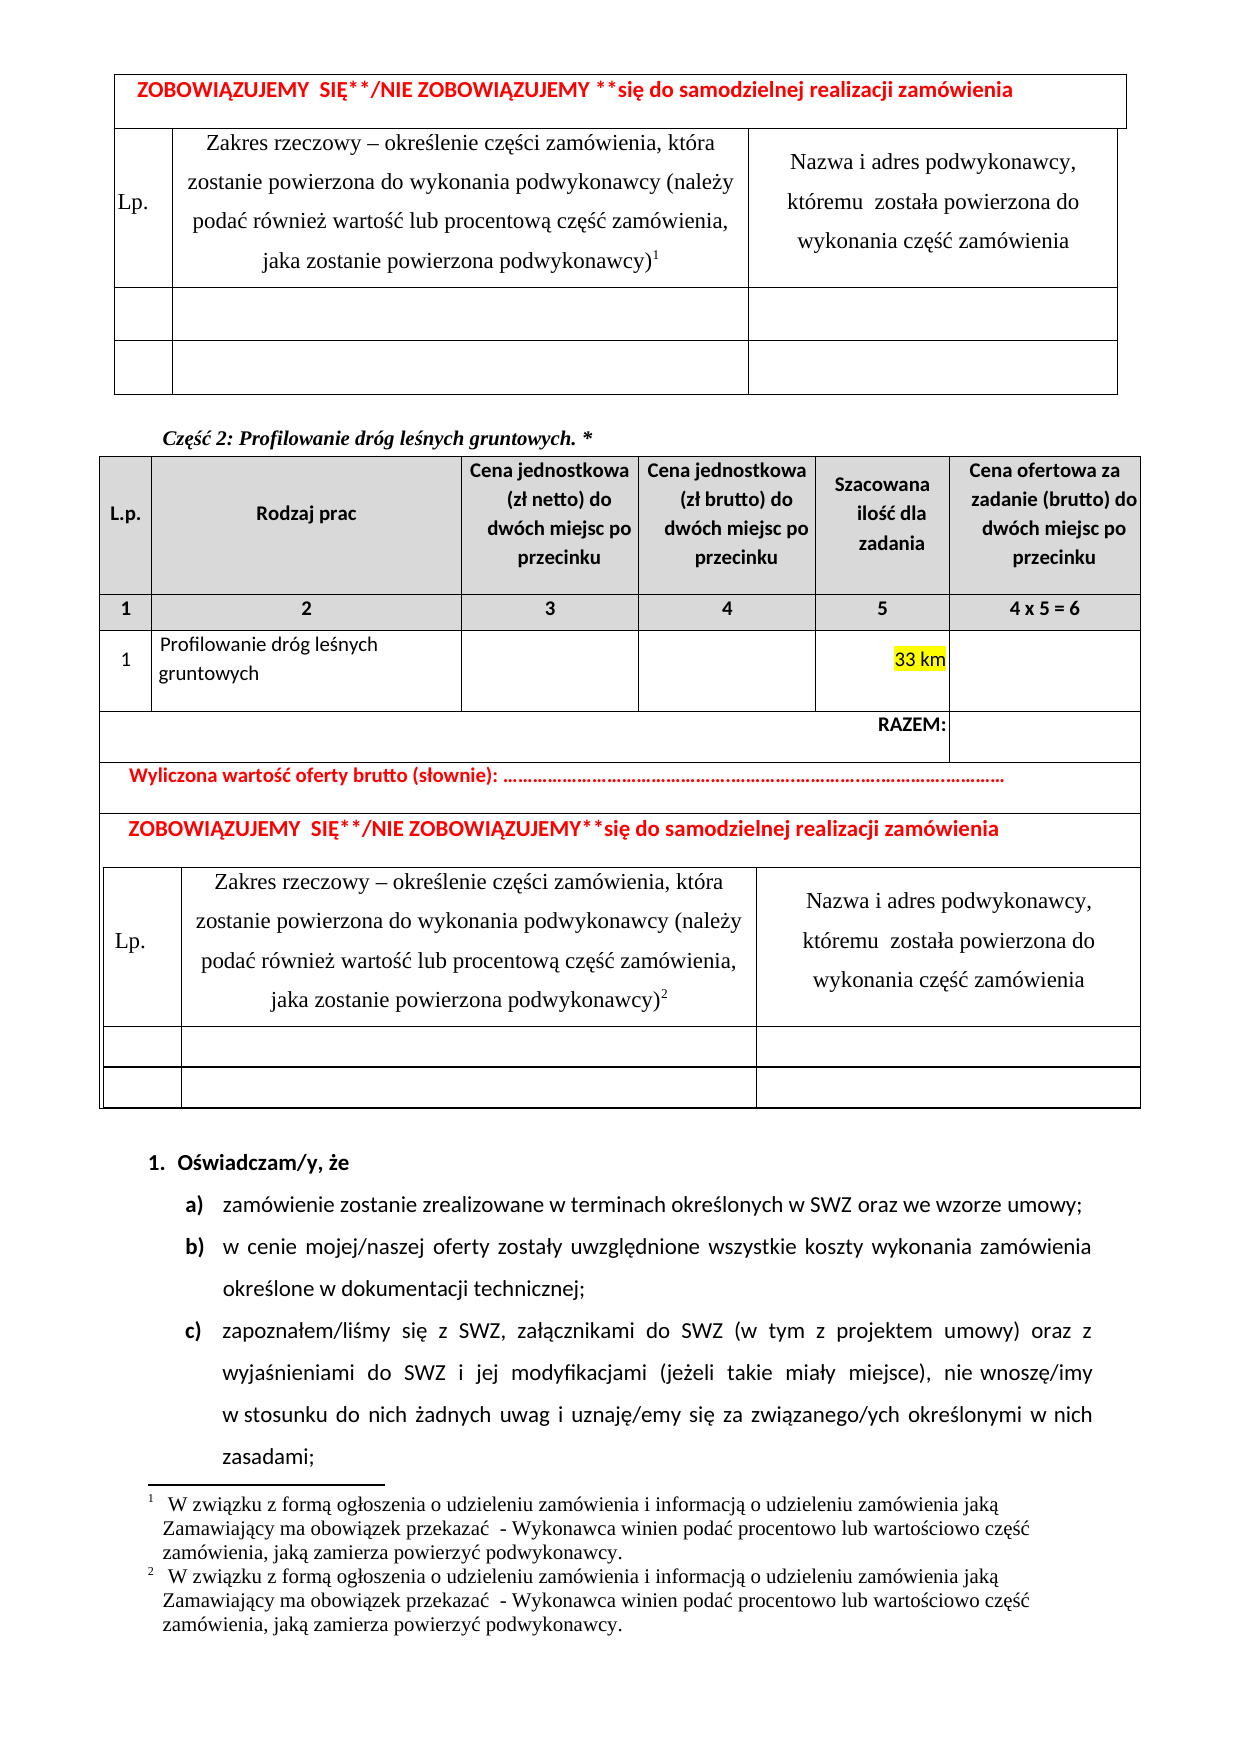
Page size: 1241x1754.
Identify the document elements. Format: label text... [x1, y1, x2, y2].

list w cenie mojej/naszej oferty zostały uwzględnione wszystkie koszty wykonania zamówienia określone w dokumentacji technicznej; [185, 1232, 1093, 1302]
list Oświadczam/y, że [148, 1148, 1093, 1177]
table_cell [173, 288, 748, 340]
table_cell Zakres rzeczowy – określenie części zamówienia, która zostanie powierzona do wykonania podwykonawcy (należy podać również wartość lub procentową część zamówienia, jaka zostanie powierzona podwykonawcy) [173, 129, 748, 287]
table_cell 4 [639, 595, 815, 630]
table_cell Wyliczona wartość oferty brutto (słownie): ……………………………………….………….………….….………….………… [100, 763, 1140, 813]
table_cell 1 [100, 595, 151, 630]
table_cell ZOBOWIĄZUJEMY SIĘ**/NIE ZOBOWIĄZUJEMY**się do samodzielnej realizacji zamówienia [100, 814, 1140, 1108]
table_cell [749, 341, 1117, 394]
table_cell [173, 341, 748, 394]
list zamówienie zostanie zrealizowane w terminach określonych w SWZ oraz we wzorze umowy; [185, 1191, 1093, 1218]
table_cell ZOBOWIĄZUJEMY SIĘ**/NIE ZOBOWIĄZUJEMY **się do samodzielnej realizacji zamówienia [115, 75, 1126, 128]
table_cell [950, 712, 1140, 762]
table_cell 1 [100, 631, 151, 711]
table_header Cena jednostkowa (zł netto) do dwóch miejsc po przecinku [462, 457, 638, 594]
subtitle Część 2: Profilowanie dróg leśnych gruntowych. * [162, 425, 1093, 449]
table_cell 5 [816, 595, 949, 630]
list zapoznałem/liśmy się z SWZ, załącznikami do SWZ (w tym z projektem umowy) oraz z wyjaśnieniami do SWZ i jej modyfikacjami (jeżeli takie miały miejsce), nie wnoszę/imy w stosunku do nich żadnych uwag i uznaję/emy się za związanego/ych określonymi w nich zasadami; [185, 1316, 1093, 1470]
table_header Cena jednostkowa (zł brutto) do dwóch miejsc po przecinku [639, 457, 815, 594]
table_cell 33 km [816, 631, 949, 711]
table_cell [115, 288, 172, 340]
table_cell 4 x 5 = 6 [950, 595, 1140, 630]
table_header Cena ofertowa za zadanie (brutto) do dwóch miejsc po przecinku [950, 457, 1140, 594]
table_cell [115, 341, 172, 394]
table_header L.p. [100, 457, 151, 594]
table_cell 3 [462, 595, 638, 630]
table_cell Nazwa i adres podwykonawcy, któremu została powierzona do wykonania część zamówienia [749, 129, 1117, 287]
table_cell Profilowanie dróg leśnych gruntowych [152, 631, 461, 711]
table_cell [462, 631, 638, 711]
table_header Szacowana ilość dla zadania [816, 457, 949, 594]
table_cell [749, 288, 1117, 340]
table_header Rodzaj prac [152, 457, 461, 594]
table_cell RAZEM: [100, 712, 949, 762]
table_cell [950, 631, 1140, 711]
table_cell 2 [152, 595, 461, 630]
table_cell [639, 631, 815, 711]
table_cell Lp. [115, 129, 172, 287]
